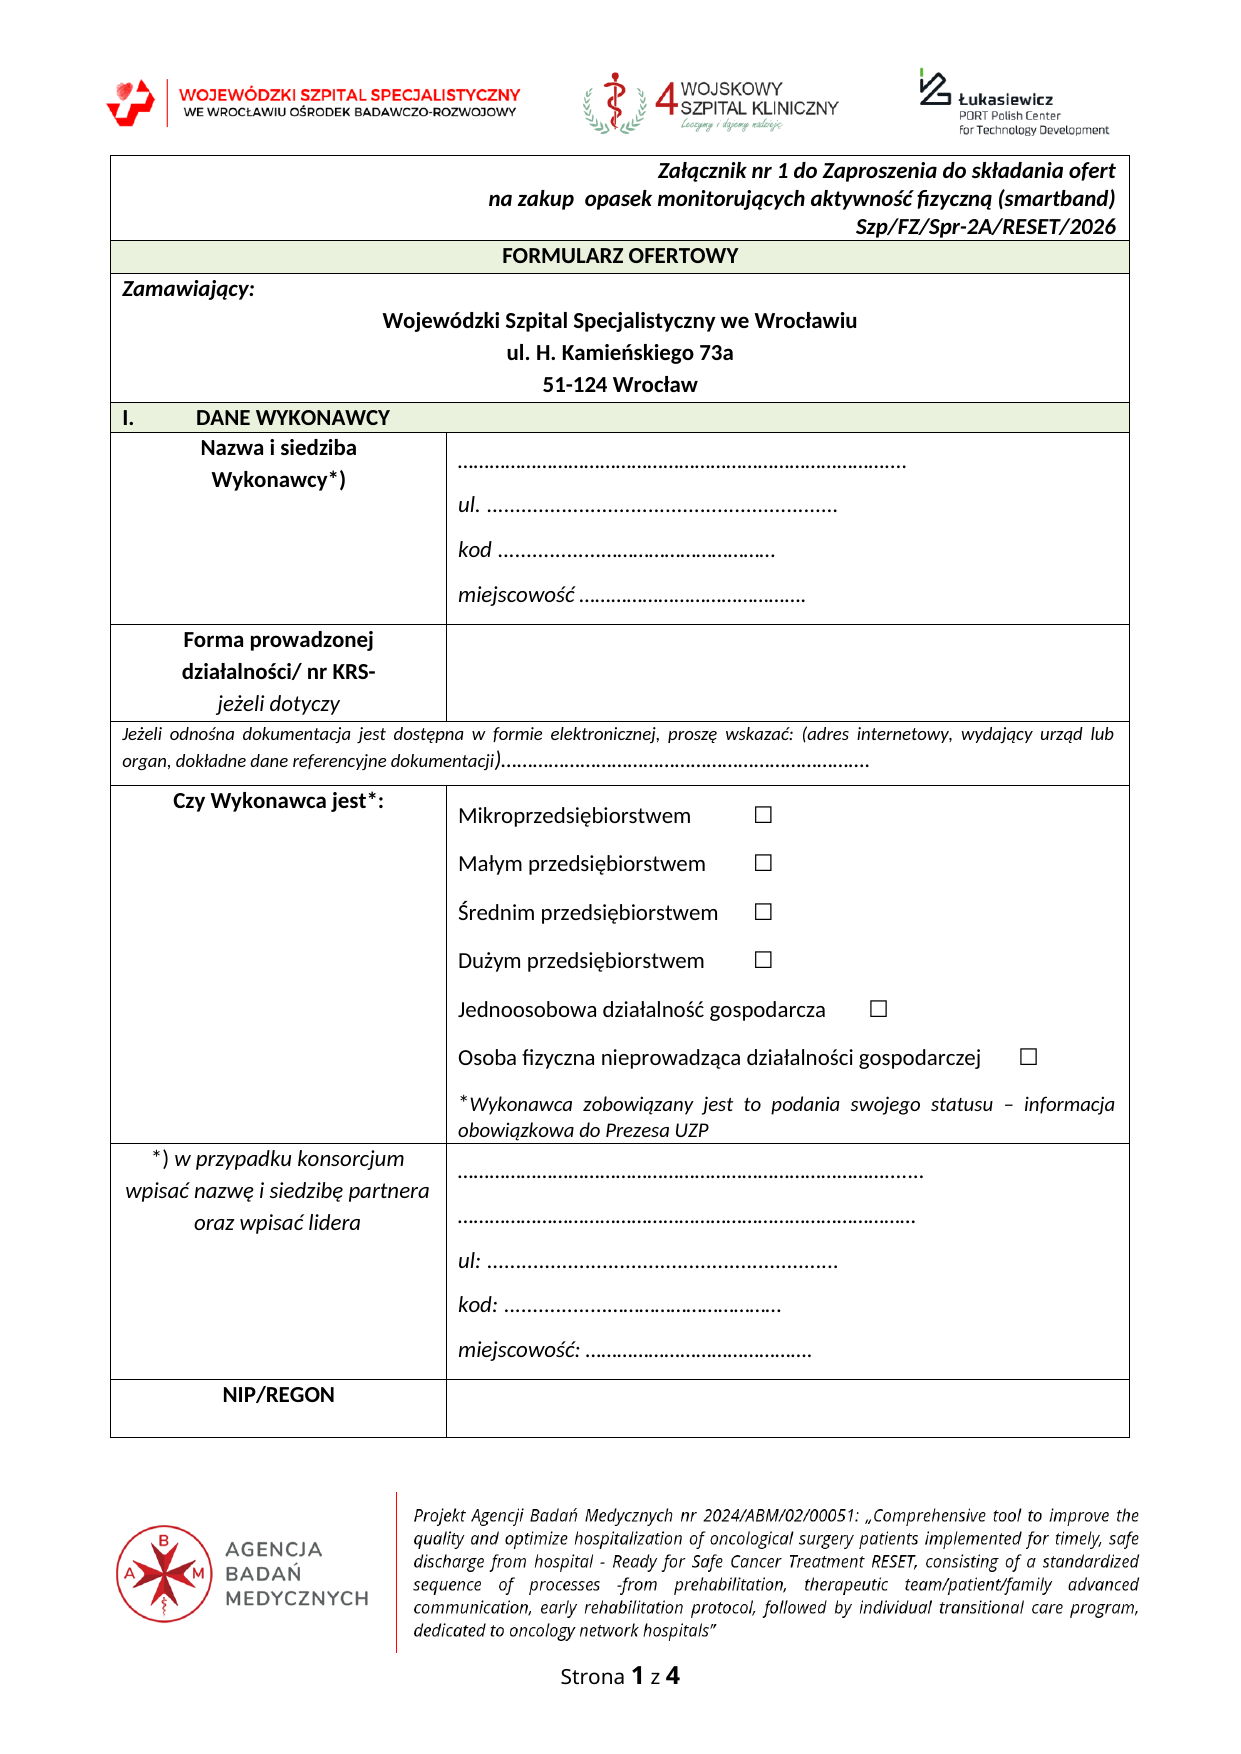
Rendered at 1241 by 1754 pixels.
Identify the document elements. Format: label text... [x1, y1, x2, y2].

table_cell Nazwa i siedziba Wykonawcy*) [111, 433, 446, 624]
table_cell ………………………………………………………………………....... …………………………………………………………………………… ul: ............................................................. kod: ..................…………………………… miejscowość: ……………………………………. [447, 1144, 1129, 1379]
table_header Załącznik nr 1 do Zaproszenia do składania ofert na zakup opasek monitorujących aktywność fizyczną (smartband) Szp/FZ/Spr-2A/RESET/2026 [111, 156, 1129, 240]
table_cell Mikroprzedsiębiorstwem ☐ Małym przedsiębiorstwem ☐ Średnim przedsiębiorstwem ☐ Dużym przedsiębiorstwem ☐ Jednoosobowa działalność gospodarcza ☐ Osoba fizyczna nieprowadząca działalności gospodarczej ☐ *Wykonawca zobowiązany jest to podania swojego statusu – informacja obowiązkowa do Prezesa UZP [447, 786, 1129, 1143]
table_cell ……………………………………………………………………….... ul. ............................................................. kod ..................…………………………… miejscowość ……………………………………. [447, 433, 1129, 624]
table_cell Zamawiający: Wojewódzki Szpital Specjalistyczny we Wrocławiu ul. H. Kamieńskiego 73a 51-124 Wrocław [111, 274, 1129, 402]
table_cell [447, 625, 1129, 721]
table_cell Jeżeli odnośna dokumentacja jest dostępna w formie elektronicznej, proszę wskazać: (adres internetowy, wydający urząd lub organ, dokładne dane referencyjne dokumentacji)……………………………………………………………. [111, 722, 1129, 785]
table_cell Czy Wykonawca jest*: [111, 786, 446, 1143]
picture [0, 1492, 1240, 1654]
table_cell FORMULARZ OFERTOWY [111, 241, 1129, 273]
table_cell NIP/REGON [111, 1380, 446, 1437]
picture [0, 65, 1241, 139]
table_cell [447, 1380, 1129, 1437]
table_cell Forma prowadzonej działalności/ nr KRS- jeżeli dotyczy [111, 625, 446, 721]
table_cell *) w przypadku konsorcjum wpisać nazwę i siedzibę partnera oraz wpisać lidera [111, 1144, 446, 1379]
table_cell DANE WYKONAWCY [111, 403, 1129, 432]
